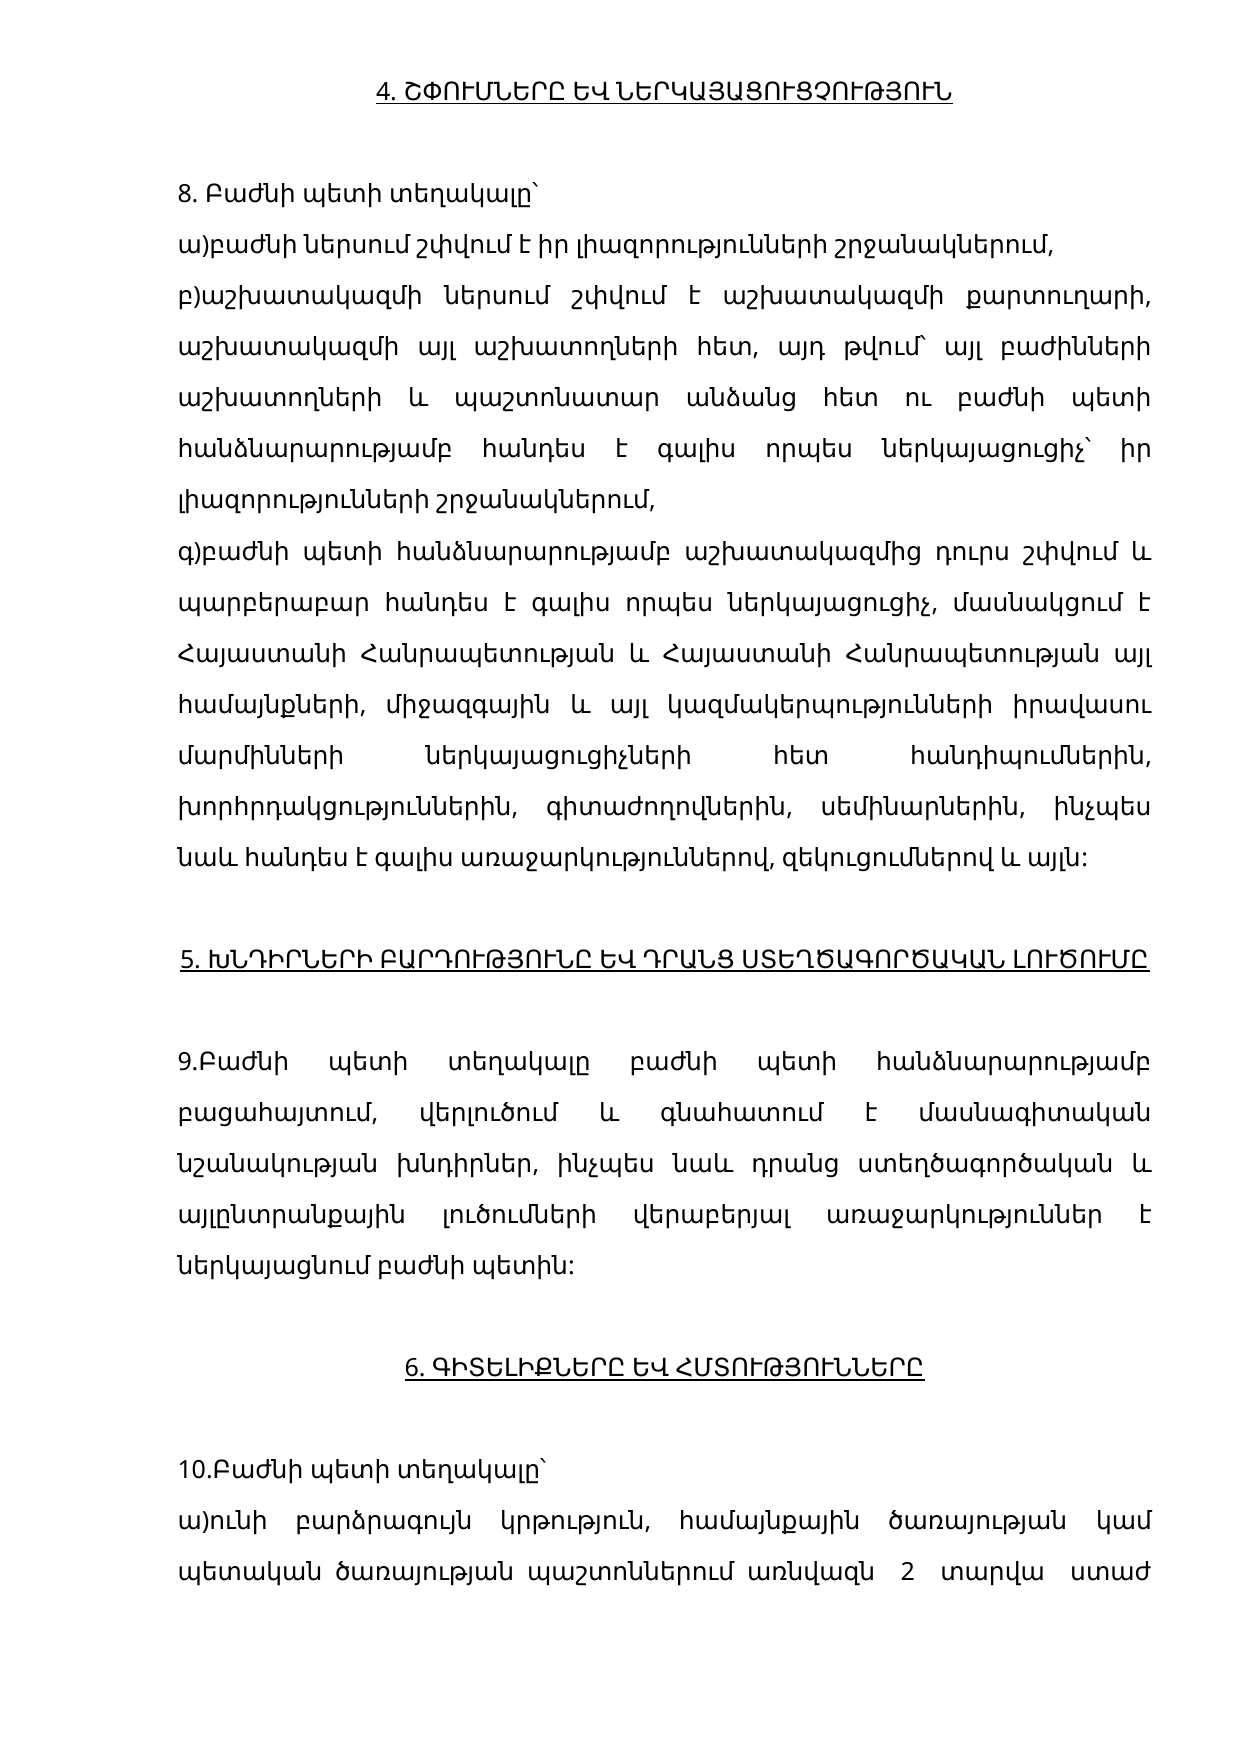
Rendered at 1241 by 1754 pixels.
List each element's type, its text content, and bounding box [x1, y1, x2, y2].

text 8. Բաժնի պետի տեղակալը՝ [177, 176, 1152, 210]
text 4. ՇՓՈՒՄՆԵՐԸ ԵՎ ՆԵՐԿԱՅԱՑՈՒՑՉՈՒԹՅՈՒՆ [177, 74, 1152, 108]
text ա)բաժնի ներսում շփվում է իր լիազորությունների շրջանակներում, [177, 227, 1152, 261]
text բ)աշխատակազմի ներսում շփվում է աշխատակազմի քարտուղարի, աշխատակազմի այլ աշխատողների հետ, այդ թվում՝ այլ բաժինների աշխատողների և պաշտոնատար անձանց հետ ու բաժնի պետի հանձնարարությամբ հանդես է գալիս որպես ներկայացուցիչ՝ իր լիազորությունների շրջանակներում, [177, 278, 1152, 516]
text 6. ԳԻՏԵԼԻՔՆԵՐԸ ԵՎ ՀՄՏՈՒԹՅՈՒՆՆԵՐԸ [177, 1350, 1152, 1384]
text 5. ԽՆԴԻՐՆԵՐԻ ԲԱՐԴՈՒԹՅՈՒՆԸ ԵՎ ԴՐԱՆՑ ՍՏԵՂԾԱԳՈՐԾԱԿԱՆ ԼՈՒԾՈՒՄԸ [177, 942, 1152, 976]
text 10.Բաժնի պետի տեղակալը՝ [177, 1452, 1152, 1486]
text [177, 1503, 1152, 1588]
text գ)բաժնի պետի հանձնարարությամբ աշխատակազմից դուրս շփվում և պարբերաբար հանդես է գալիս որպես ներկայացուցիչ, մասնակցում է Հայաստանի Հանրապետության և Հայաստանի Հանրապետության այլ համայնքների, միջազգային և այլ կազմակերպությունների իրավասու մարմինների ներկայացուցիչների հետ հանդիպումներին, խորհրդակցություններին, գիտաժողովներին, սեմինարներին, ինչպես նաև հանդես է գալիս առաջարկություններով, զեկուցումներով և այլն: [177, 533, 1152, 873]
text 9.Բաժնի պետի տեղակալը բաժնի պետի հանձնարարությամբ բացահայտում, վերլուծում և գնահատում է մասնագիտական նշանակության խնդիրներ, ինչպես նաև դրանց ստեղծագործական և այլընտրանքային լուծումների վերաբերյալ առաջարկություններ է ներկայացնում բաժնի պետին: [177, 1044, 1152, 1282]
